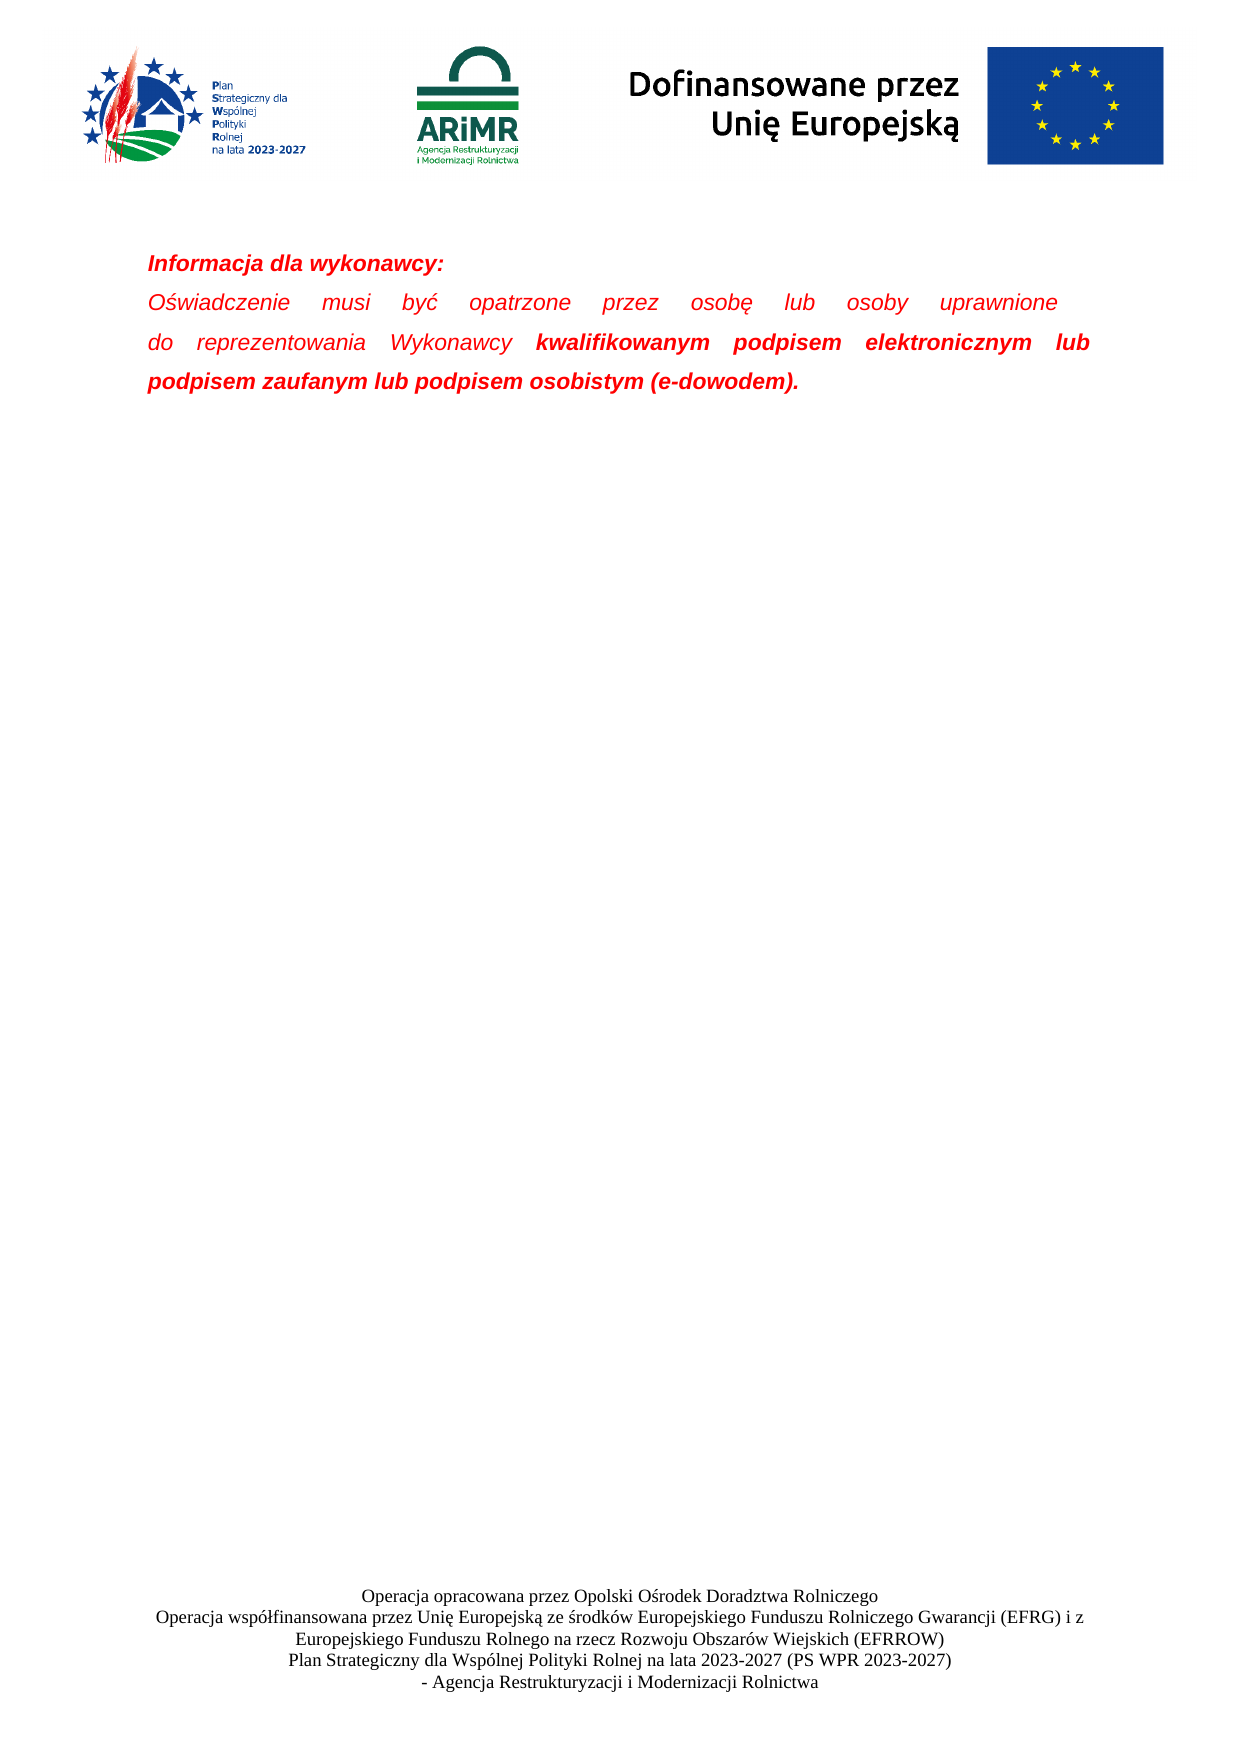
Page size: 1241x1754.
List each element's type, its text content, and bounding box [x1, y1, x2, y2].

text Oświadczenie musi być opatrzone przez osobę lub osoby uprawnione do reprezentowania Wykonawcy kwalifikowanym podpisem elektronicznym lub podpisem zaufanym lub podpisem osobistym (e-dowodem). [148, 289, 1092, 394]
text Informacja dla wykonawcy: [148, 249, 1092, 276]
picture [41, 27, 1198, 181]
